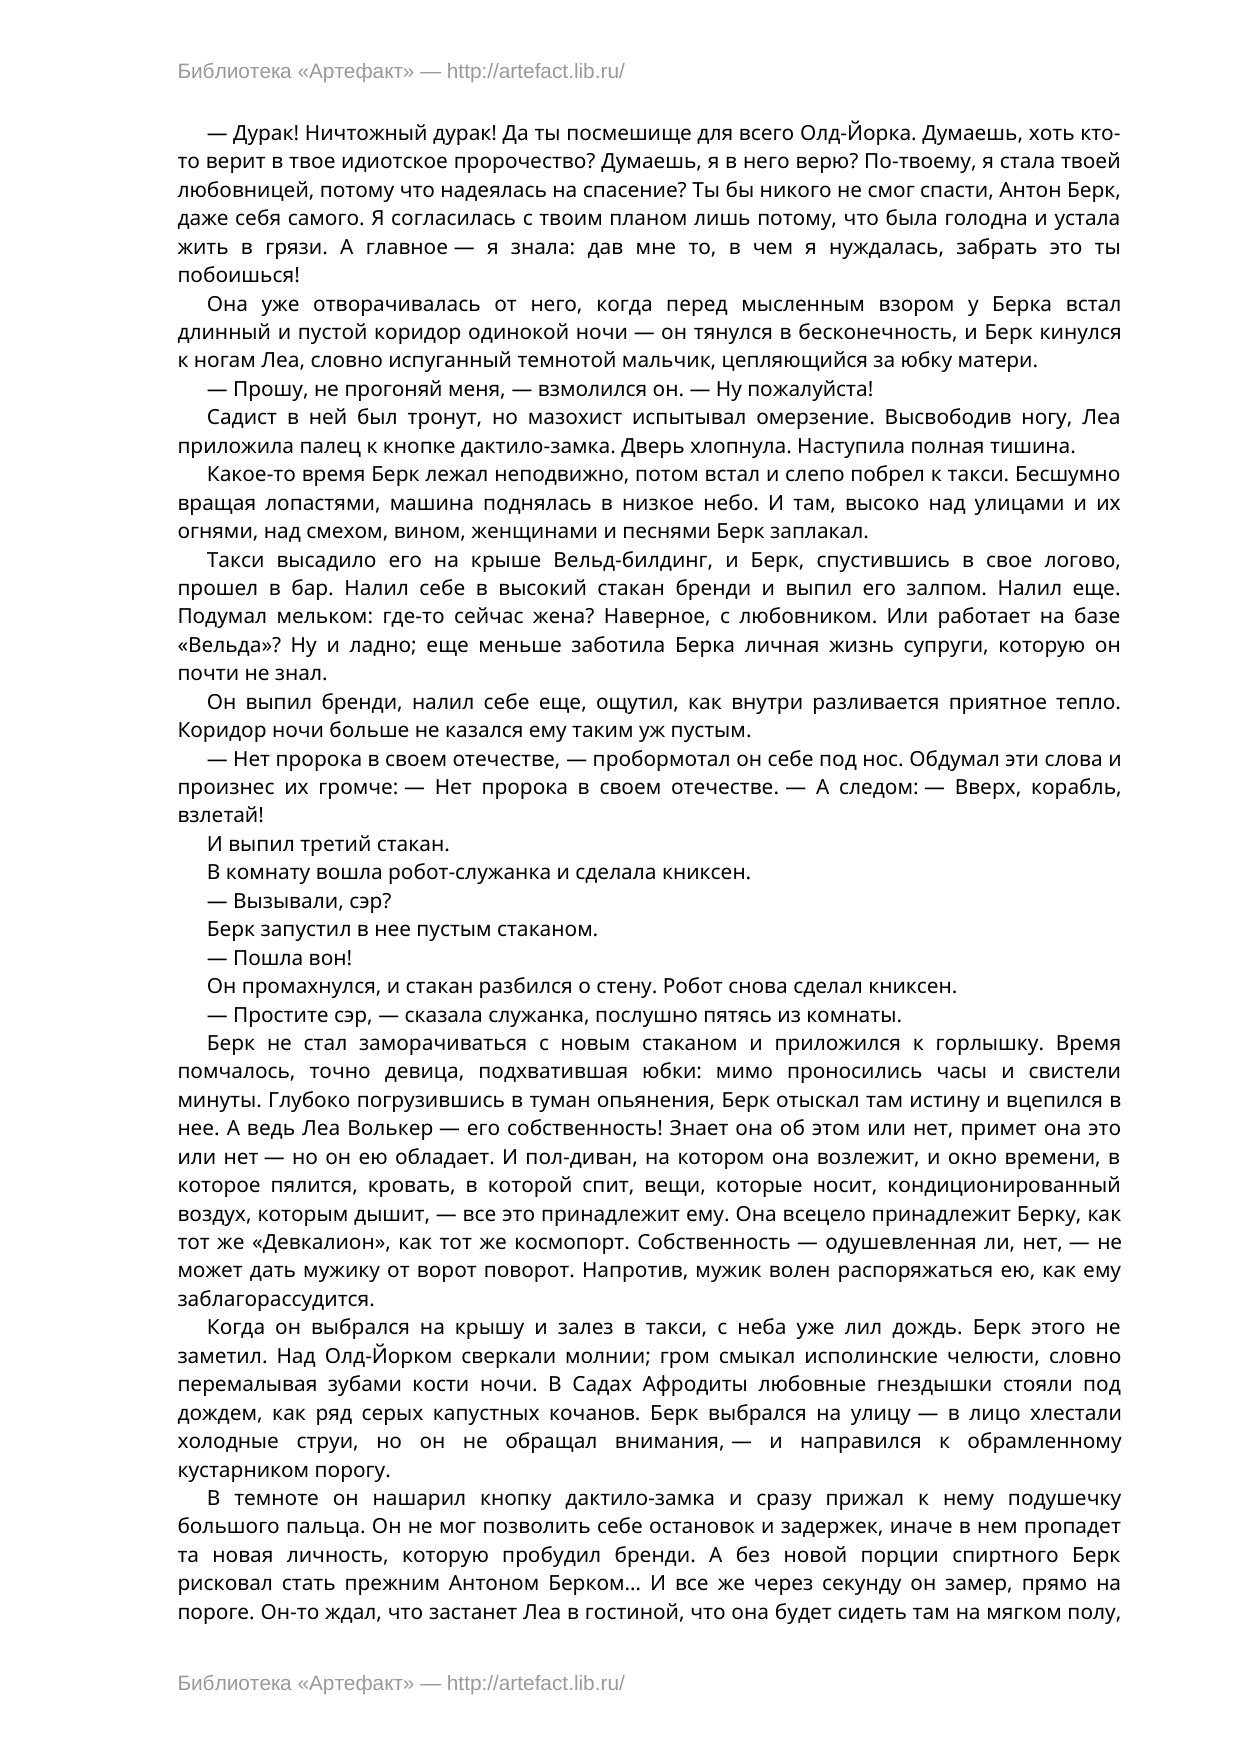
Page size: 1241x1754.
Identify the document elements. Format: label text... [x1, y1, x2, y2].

text В комнату вошла робот-служанка и сделала книксен. [177, 857, 1122, 886]
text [177, 1483, 1122, 1625]
text Он промахнулся, и стакан разбился о стену. Робот снова сделал книксен. [177, 971, 1122, 1000]
text — Прошу, не прогоняй меня, — взмолился он. — Ну пожалуйста! [177, 374, 1122, 402]
text И выпил третий стакан. [177, 829, 1122, 857]
text — Нет пророка в своем отечестве, — пробормотал он себе под нос. Обдумал эти слова и произнес их громче: — Нет пророка в своем отечестве. — А следом: — Вверх, корабль, взлетай! [177, 744, 1122, 829]
text Она уже отворачивалась от него, когда перед мысленным взором у Берка встал длинный и пустой коридор одинокой ночи — он тянулся в бесконечность, и Берк кинулся к ногам Леа, словно испуганный темнотой мальчик, цепляющийся за юбку матери. [177, 289, 1122, 374]
text Такси высадило его на крыше Вельд-билдинг, и Берк, спустившись в свое логово, прошел в бар. Налил себе в высокий стакан бренди и выпил его залпом. Налил еще. Подумал мельком: где-то сейчас жена? Наверное, с любовником. Или работает на базе «Вельда»? Ну и ладно; еще меньше заботила Берка личная жизнь супруги, которую он почти не знал. [177, 545, 1122, 687]
text Когда он выбрался на крышу и залез в такси, с неба уже лил дождь. Берк этого не заметил. Над Олд-Йорком сверкали молнии; гром смыкал исполинские челюсти, словно перемалывая зубами кости ночи. В Садах Афродиты любовные гнездышки стояли под дождем, как ряд серых капустных кочанов. Берк выбрался на улицу — в лицо хлестали холодные струи, но он не обращал внимания, — и направился к обрамленному кустарником порогу. [177, 1312, 1122, 1483]
text Берк запустил в нее пустым стаканом. [177, 914, 1122, 943]
text Какое-то время Берк лежал неподвижно, потом встал и слепо побрел к такси. Бесшумно вращая лопастями, машина поднялась в низкое небо. И там, высоко над улицами и их огнями, над смехом, вином, женщинами и песнями Берк заплакал. [177, 459, 1122, 545]
text — Простите сэр, — сказала служанка, послушно пятясь из комнаты. [177, 1000, 1122, 1028]
text — Вызывали, сэр? [177, 886, 1122, 914]
text — Дурак! Ничтожный дурак! Да ты посмешище для всего Олд-Йорка. Думаешь, хоть кто-то верит в твое идиотское пророчество? Думаешь, я в него верю? По-твоему, я стала твоей любовницей, потому что надеялась на спасение? Ты бы никого не смог спасти, Антон Берк, даже себя самого. Я согласилась с твоим планом лишь потому, что была голодна и устала жить в грязи. А главное — я знала: дав мне то, в чем я нуждалась, забрать это ты побоишься! [177, 118, 1122, 289]
text Садист в ней был тронут, но мазохист испытывал омерзение. Высвободив ногу, Леа приложила палец к кнопке дактило-замка. Дверь хлопнула. Наступила полная тишина. [177, 402, 1122, 459]
text — Пошла вон! [177, 943, 1122, 971]
text Берк не стал заморачиваться с новым стаканом и приложился к горлышку. Время помчалось, точно девица, подхватившая юбки: мимо проносились часы и свистели минуты. Глубоко погрузившись в туман опьянения, Берк отыскал там истину и вцепился в нее. А ведь Леа Волькер — его собственность! Знает она об этом или нет, примет она это или нет — но он ею обладает. И пол-диван, на котором она возлежит, и окно времени, в которое пялится, кровать, в которой спит, вещи, которые носит, кондиционированный воздух, которым дышит, — все это принадлежит ему. Она всецело принадлежит Берку, как тот же «Девкалион», как тот же космопорт. Собственность — одушевленная ли, нет, — не может дать мужику от ворот поворот. Напротив, мужик волен распоряжаться ею, как ему заблагорассудится. [177, 1028, 1122, 1312]
text Он выпил бренди, налил себе еще, ощутил, как внутри разливается приятное тепло. Коридор ночи больше не казался ему таким уж пустым. [177, 687, 1122, 744]
